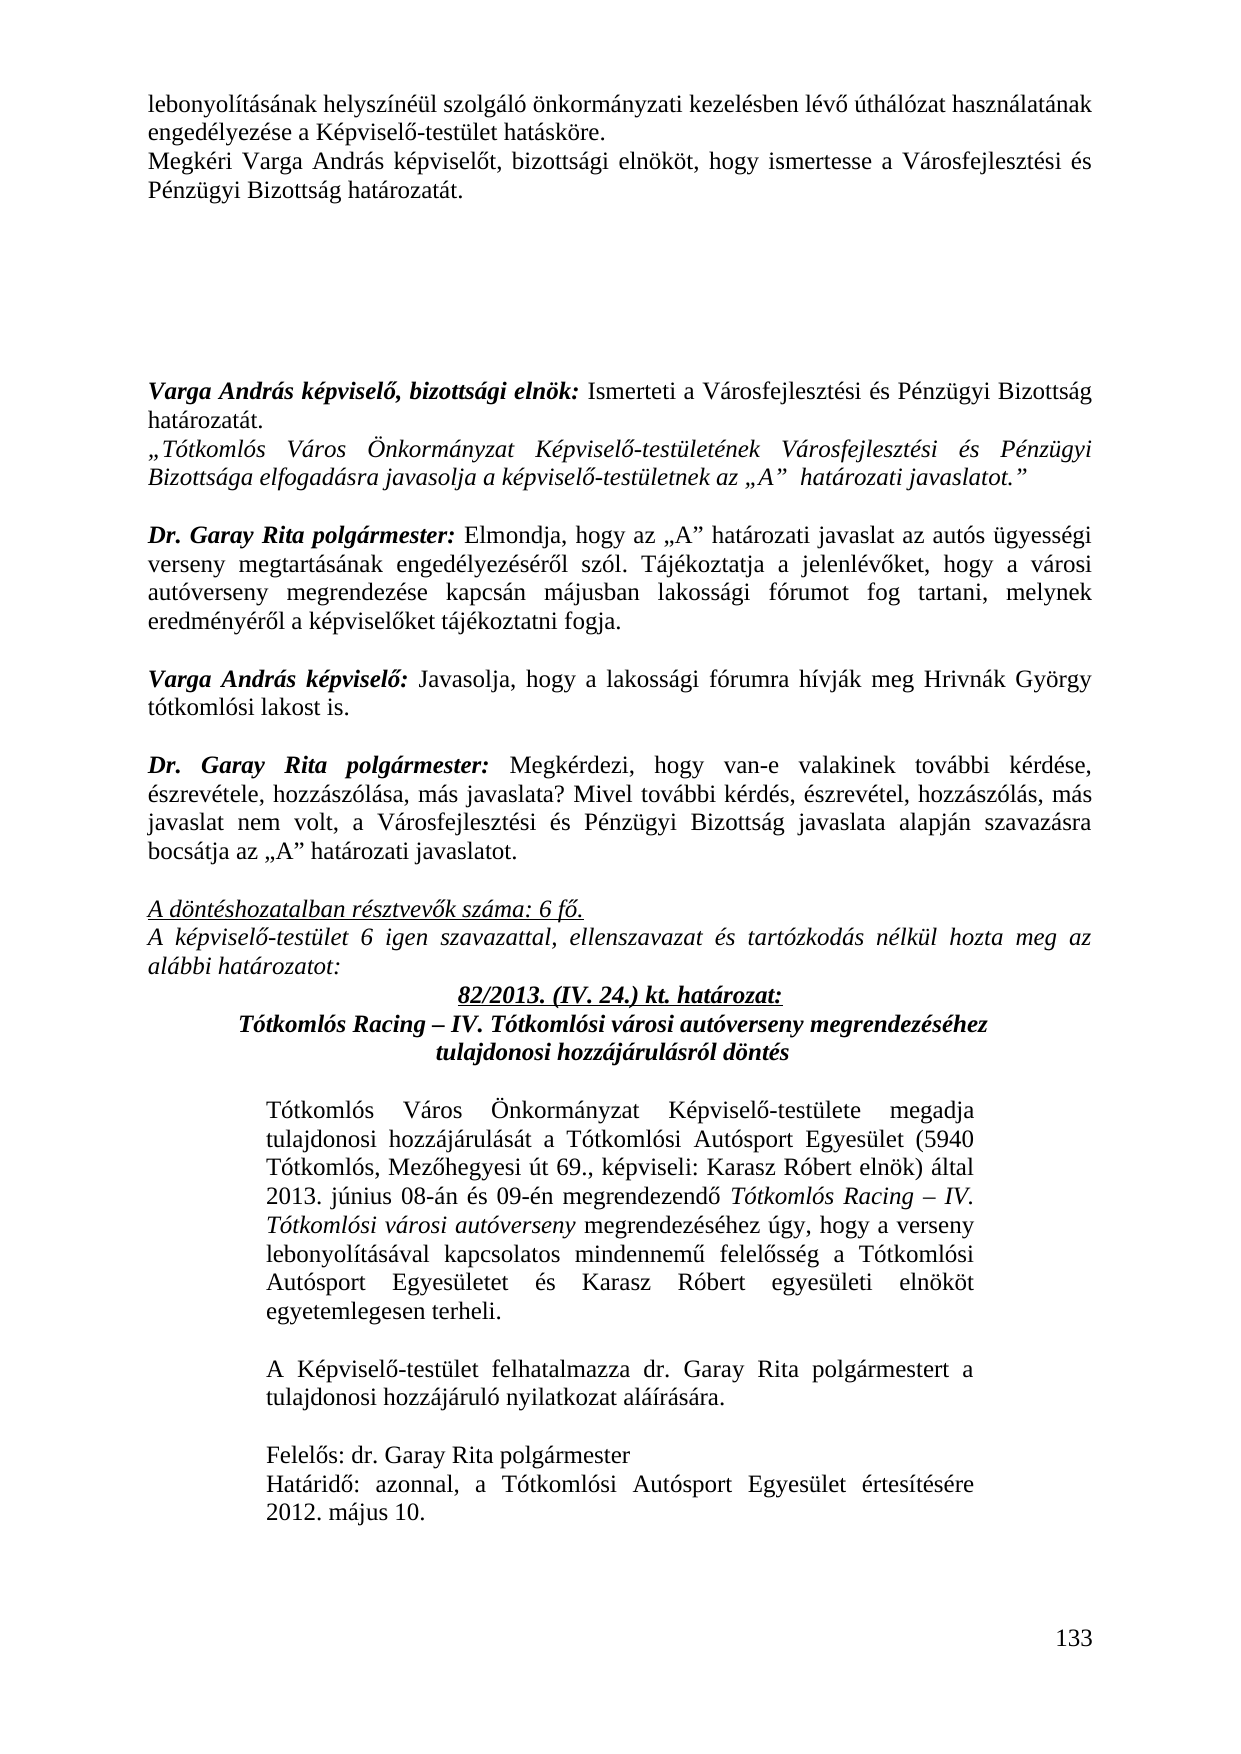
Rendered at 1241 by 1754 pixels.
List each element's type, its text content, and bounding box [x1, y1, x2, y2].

text Megkéri Varga András képviselőt, bizottsági elnököt, hogy ismertesse a Városfejlesztési és Pénzügyi Bizottság határozatát. [148, 146, 1093, 204]
text Tótkomlós Város Önkormányzat Képviselő-testülete megadja tulajdonosi hozzájárulását a Tótkomlósi Autósport Egyesület (5940 Tótkomlós, Mezőhegyesi út 69., képviseli: Karasz Róbert elnök) által 2013. június 08-án és 09-én megrendezendő Tótkomlós Racing – IV. Tótkomlósi városi autóverseny megrendezéséhez úgy, hogy a verseny lebonyolításával kapcsolatos mindennemű felelősség a Tótkomlósi Autósport Egyesületet és Karasz Róbert egyesületi elnököt egyetemlegesen terheli. [266, 1095, 974, 1325]
text A döntéshozatalban résztvevők száma: 6 fő. [148, 894, 1093, 922]
text Felelős: dr. Garay Rita polgármester [266, 1440, 974, 1469]
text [148, 89, 1093, 146]
text A Képviselő-testület felhatalmazza dr. Garay Rita polgármestert a tulajdonosi hozzájáruló nyilatkozat aláírására. [266, 1354, 974, 1411]
text 82/2013. (IV. 24.) kt. határozat: [148, 980, 1093, 1009]
text Varga András képviselő: Javasolja, hogy a lakossági fórumra hívják meg Hrivnák György tótkomlósi lakost is. [148, 664, 1093, 721]
text Dr. Garay Rita polgármester: Elmondja, hogy az „A” határozati javaslat az autós ügyességi verseny megtartásának engedélyezéséről szól. Tájékoztatja a jelenlévőket, hogy a városi autóverseny megrendezése kapcsán májusban lakossági fórumot fog tartani, melynek eredményéről a képviselőket tájékoztatni fogja. [148, 520, 1093, 635]
text Határidő: azonnal, a Tótkomlósi Autósport Egyesület értesítésére 2012. május 10. [266, 1469, 974, 1526]
text „Tótkomlós Város Önkormányzat Képviselő-testületének Városfejlesztési és Pénzügyi Bizottsága elfogadásra javasolja a képviselő-testületnek az „A” határozati javaslatot.” [148, 434, 1093, 491]
text A képviselő-testület 6 igen szavazattal, ellenszavazat és tartózkodás nélkül hozta meg az alábbi határozatot: [148, 922, 1093, 980]
text Varga András képviselő, bizottsági elnök: Ismerteti a Városfejlesztési és Pénzügyi Bizottság határozatát. [148, 376, 1093, 434]
text Tótkomlós Racing – IV. Tótkomlósi városi autóverseny megrendezéséhez tulajdonosi hozzájárulásról döntés [236, 1009, 989, 1066]
text Dr. Garay Rita polgármester: Megkérdezi, hogy van-e valakinek további kérdése, észrevétele, hozzászólása, más javaslata? Mivel további kérdés, észrevétel, hozzászólás, más javaslat nem volt, a Városfejlesztési és Pénzügyi Bizottság javaslata alapján szavazásra bocsátja az „A” határozati javaslatot. [148, 750, 1093, 865]
